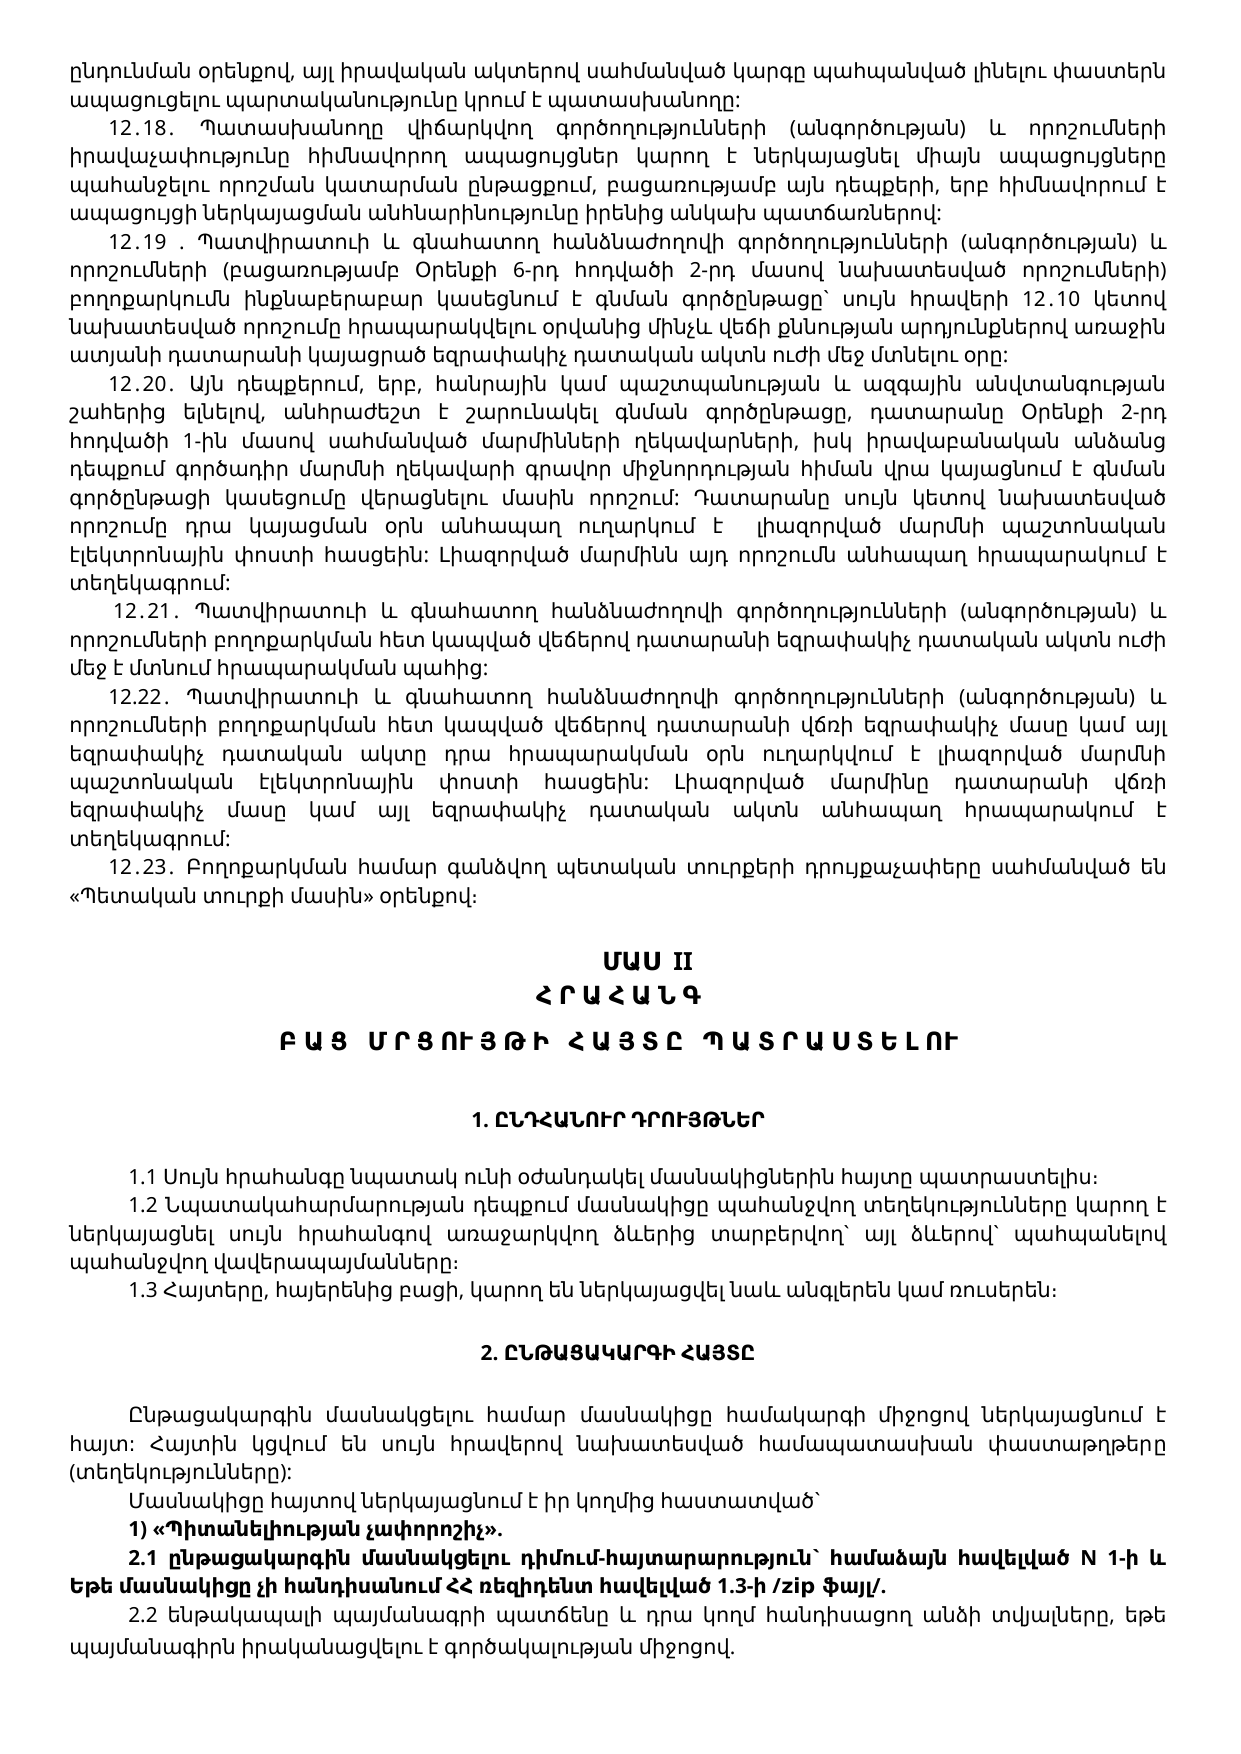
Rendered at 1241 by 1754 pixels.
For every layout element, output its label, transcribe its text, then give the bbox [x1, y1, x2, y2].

text 12․21․ Պատվիրատուի և գնահատող հանձնաժողովի գործողությունների (անգործության) և որոշումների բողոքարկման հետ կապված վեճերով դատարանի եզրափակիչ դատական ակտն ուժի մեջ է մտնում հրապարակման պահից: [69, 597, 1167, 682]
text ՄԱՍ II [69, 943, 1167, 977]
text 1.1 Սույն հրահանգը նպատակ ունի օժանդակել մասնակիցներին հայտը պատրաստելիս։ [69, 1162, 1167, 1190]
text Բ Ա Ց Մ Ր Ց ՈՒ Յ Թ Ի Հ Ա Յ Տ Ը Պ Ա Տ Ր Ա Ս Տ Ե Լ ՈՒ [69, 1024, 1167, 1058]
text 2.1 ընթացակարգին մասնակցելու դիմում-հայտարարություն` համաձայն հավելված N 1-ի և Եթե մասնակիցը չի հանդիսանում ՀՀ ռեզիդենտ հավելված 1.3-ի /zip ֆայլ/. [69, 1543, 1167, 1600]
text 2.2 ենթակապալի պայմանագրի պատճենը և դրա կողմ հանդիսացող անձի տվյալները, եթե պայմանագիրն իրականացվելու է գործակալության միջոցով. [69, 1600, 1167, 1661]
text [69, 56, 1167, 113]
text 12․19 . Պատվիրատուի և գնահատող հանձնաժողովի գործողությունների (անգործության) և որոշումների (բացառությամբ Օրենքի 6-րդ հոդվածի 2-րդ մասով նախատեսված որոշումների) բողոքարկումն ինքնաբերաբար կասեցնում է գնման գործընթացը` սույն հրավերի 12․10 կետով նախատեսված որոշումը հրապարակվելու օրվանից մինչև վեճի քննության արդյունքներով առաջին ատյանի դատարանի կայացրած եզրափակիչ դատական ակտն ուժի մեջ մտնելու օրը: [69, 227, 1167, 369]
text 12․18․ Պատասխանողը վիճարկվող գործողությունների (անգործության) և որոշումների իրավաչափությունը հիմնավորող ապացույցներ կարող է ներկայացնել միայն ապացույցները պահանջելու որոշման կատարման ընթացքում, բացառությամբ այն դեպքերի, երբ հիմնավորում է ապացույցի ներկայացման անհնարինությունը իրենից անկախ պատճառներով: [69, 113, 1167, 227]
text Մասնակիցը հայտով ներկայացնում է իր կողմից հաստատված` [69, 1486, 1167, 1514]
text Հ Ր Ա Հ Ա Ն Գ [69, 977, 1167, 1012]
text 12.22․ Պատվիրատուի և գնահատող հանձնաժողովի գործողությունների (անգործության) և որոշումների բողոքարկման հետ կապված վեճերով դատարանի վճռի եզրափակիչ մասը կամ այլ եզրափակիչ դատական ակտը դրա հրապարակման օրն ուղարկվում է լիազորված մարմնի պաշտոնական էլեկտրոնային փոստի հասցեին: Լիազորված մարմինը դատարանի վճռի եզրափակիչ մասը կամ այլ եզրափակիչ դատական ակտն անհապաղ հրապարակում է տեղեկագրում: [69, 682, 1167, 852]
text 12․23․ Բողոքարկման համար գանձվող պետական տուրքերի դրույքաչափերը սահմանված են «Պետական տուրքի մասին» օրենքով։ [69, 852, 1167, 909]
text 12․20․ Այն դեպքերում, երբ, հանրային կամ պաշտպանության և ազգային անվտանգության շահերից ելնելով, անհրաժեշտ է շարունակել գնման գործընթացը, դատարանը Օրենքի 2-րդ հոդվածի 1-ին մասով սահմանված մարմինների ղեկավարների, իսկ իրավաբանական անձանց դեպքում գործադիր մարմնի ղեկավարի գրավոր միջնորդության հիման վրա կայացնում է գնման գործընթացի կասեցումը վերացնելու մասին որոշում: Դատարանը սույն կետով նախատեսված որոշումը դրա կայացման օրն անհապաղ ուղարկում է լիազորված մարմնի պաշտոնական էլեկտրոնային փոստի հասցեին: Լիազորված մարմինն այդ որոշումն անհապաղ հրապարակում է տեղեկագրում: [69, 369, 1167, 597]
text 1.3 Հայտերը, հայերենից բացի, կարող են ներկայացվել նաև անգլերեն կամ ռուսերեն։ [69, 1276, 1167, 1304]
text 1) «Պիտանելիության չափորոշիչ». [69, 1514, 1167, 1543]
text 1.2 Նպատակահարմարության դեպքում մասնակիցը պահանջվող տեղեկությունները կարող է ներկայացնել սույն հրահանգով առաջարկվող ձևերից տարբերվող` այլ ձևերով` պահպանելով պահանջվող վավերապայմանները։ [69, 1190, 1167, 1276]
text 1. ԸՆԴՀԱՆՈՒՐ ԴՐՈՒՅԹՆԵՐ [69, 1105, 1167, 1133]
text Ընթացակարգին մասնակցելու համար մասնակիցը համակարգի միջոցով ներկայացնում է հայտ: Հայտին կցվում են սույն հրավերով նախատեսված համապատասխան փաստաթղթերը (տեղեկությունները): [69, 1401, 1167, 1486]
text 2. ԸՆԹԱՑԱԿԱՐԳԻ ՀԱՅՏԸ [69, 1338, 1167, 1367]
